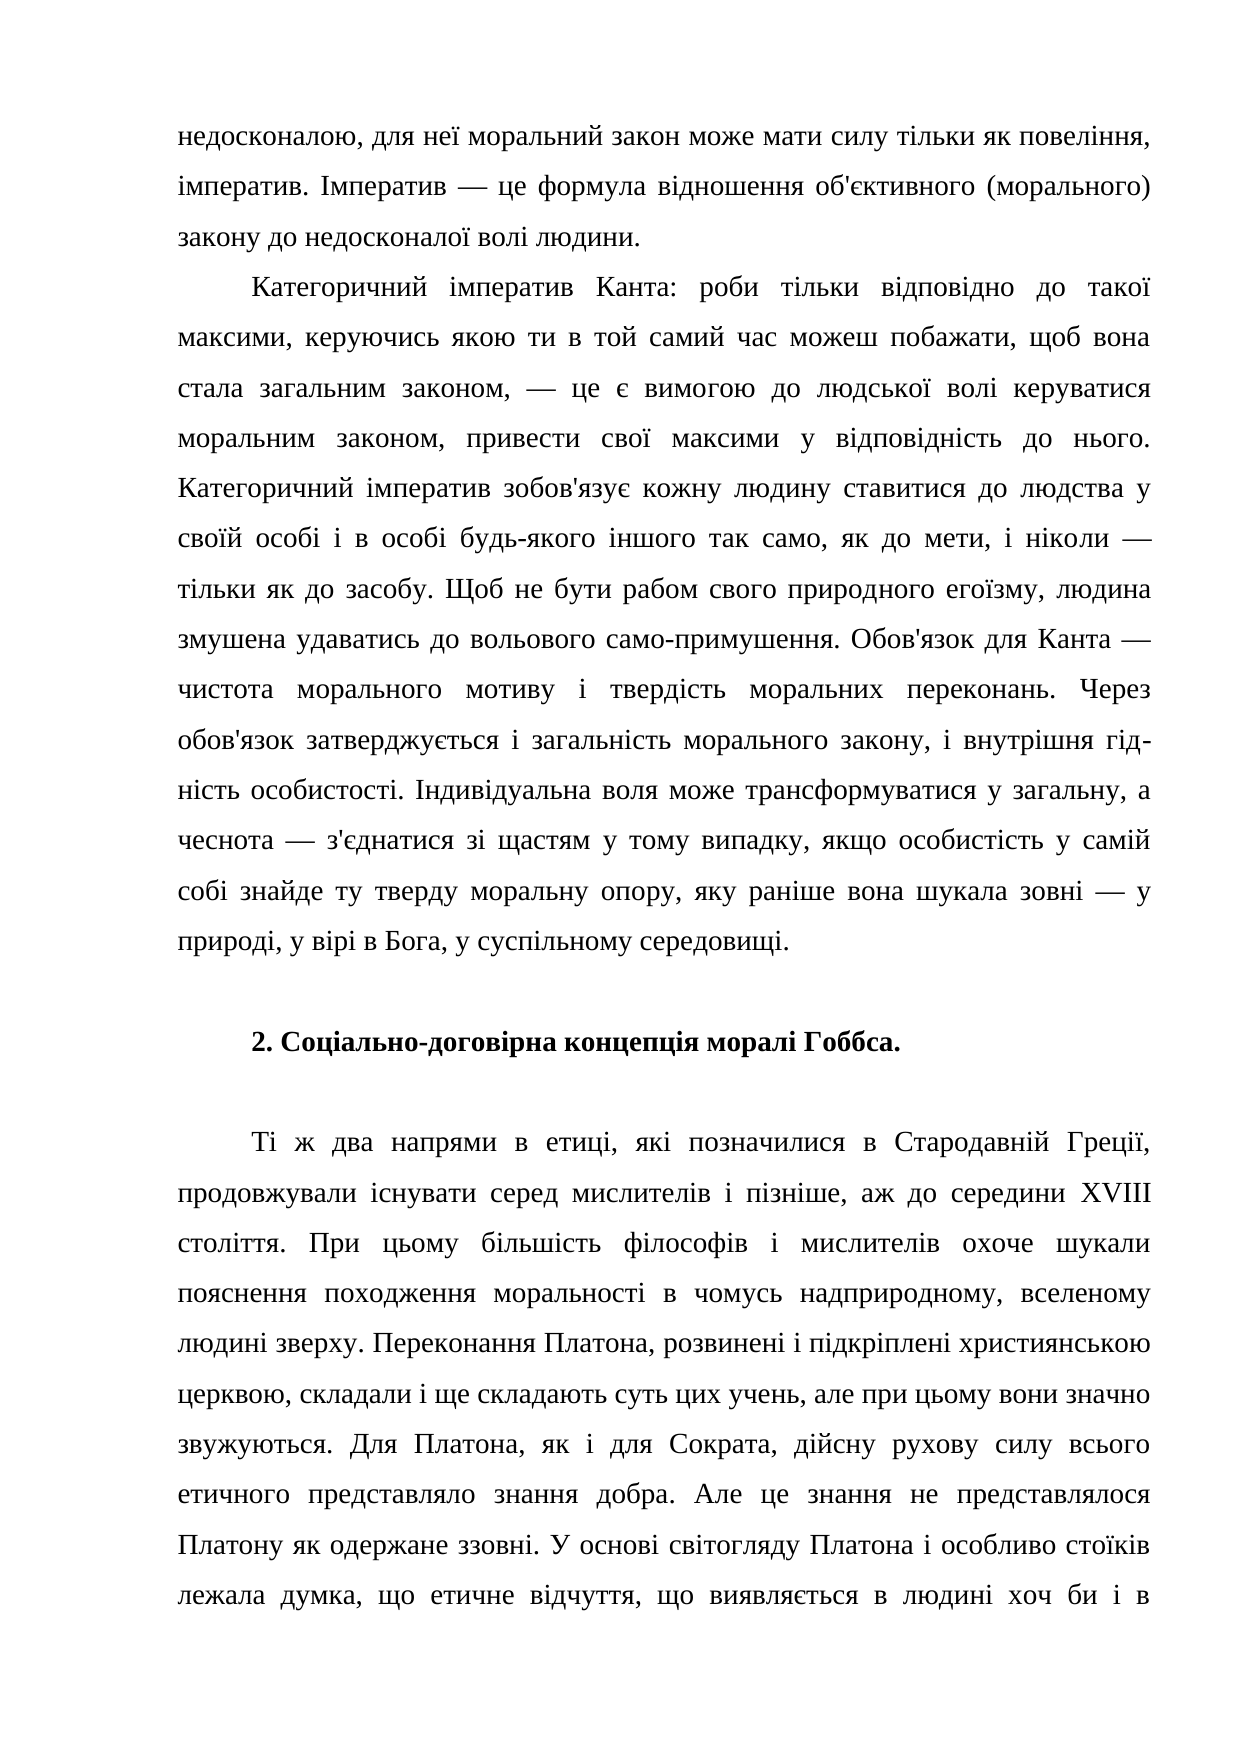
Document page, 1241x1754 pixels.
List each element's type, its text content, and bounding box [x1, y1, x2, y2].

text 2. Соціально-договірна концепція моралі Гоббса. [177, 1024, 1152, 1057]
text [177, 118, 1152, 252]
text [177, 1124, 1152, 1611]
text Категоричний імператив Канта: роби тільки відповідно до такої максими, керуючись якою ти в той самий час можеш побажати, щоб вона стала загальним законом, — це є вимогою до людської волі керуватися моральним законом, привести свої максими у відповідність до нього. Категоричний імператив зобов'язує кожну людину ставитися до людства у своїй особі і в особі будь-якого іншого так само, як до мети, і ніколи — тільки як до засобу. Щоб не бути рабом свого природного егоїзму, людина змушена удаватись до вольового само-примушення. Обов'язок для Канта — чистота морального мотиву і твердість моральних переконань. Через обов'язок затверджується і загальність морального закону, і внутрішня гідність особистості. Індивідуальна воля може трансформуватися у загальну, а чеснота — з'єднатися зі щастям у тому випадку, якщо особистість у самій собі знайде ту тверду моральну опору, яку раніше вона шукала зовні — у природі, у вірі в Бога, у суспільному середовищі. [177, 269, 1152, 957]
